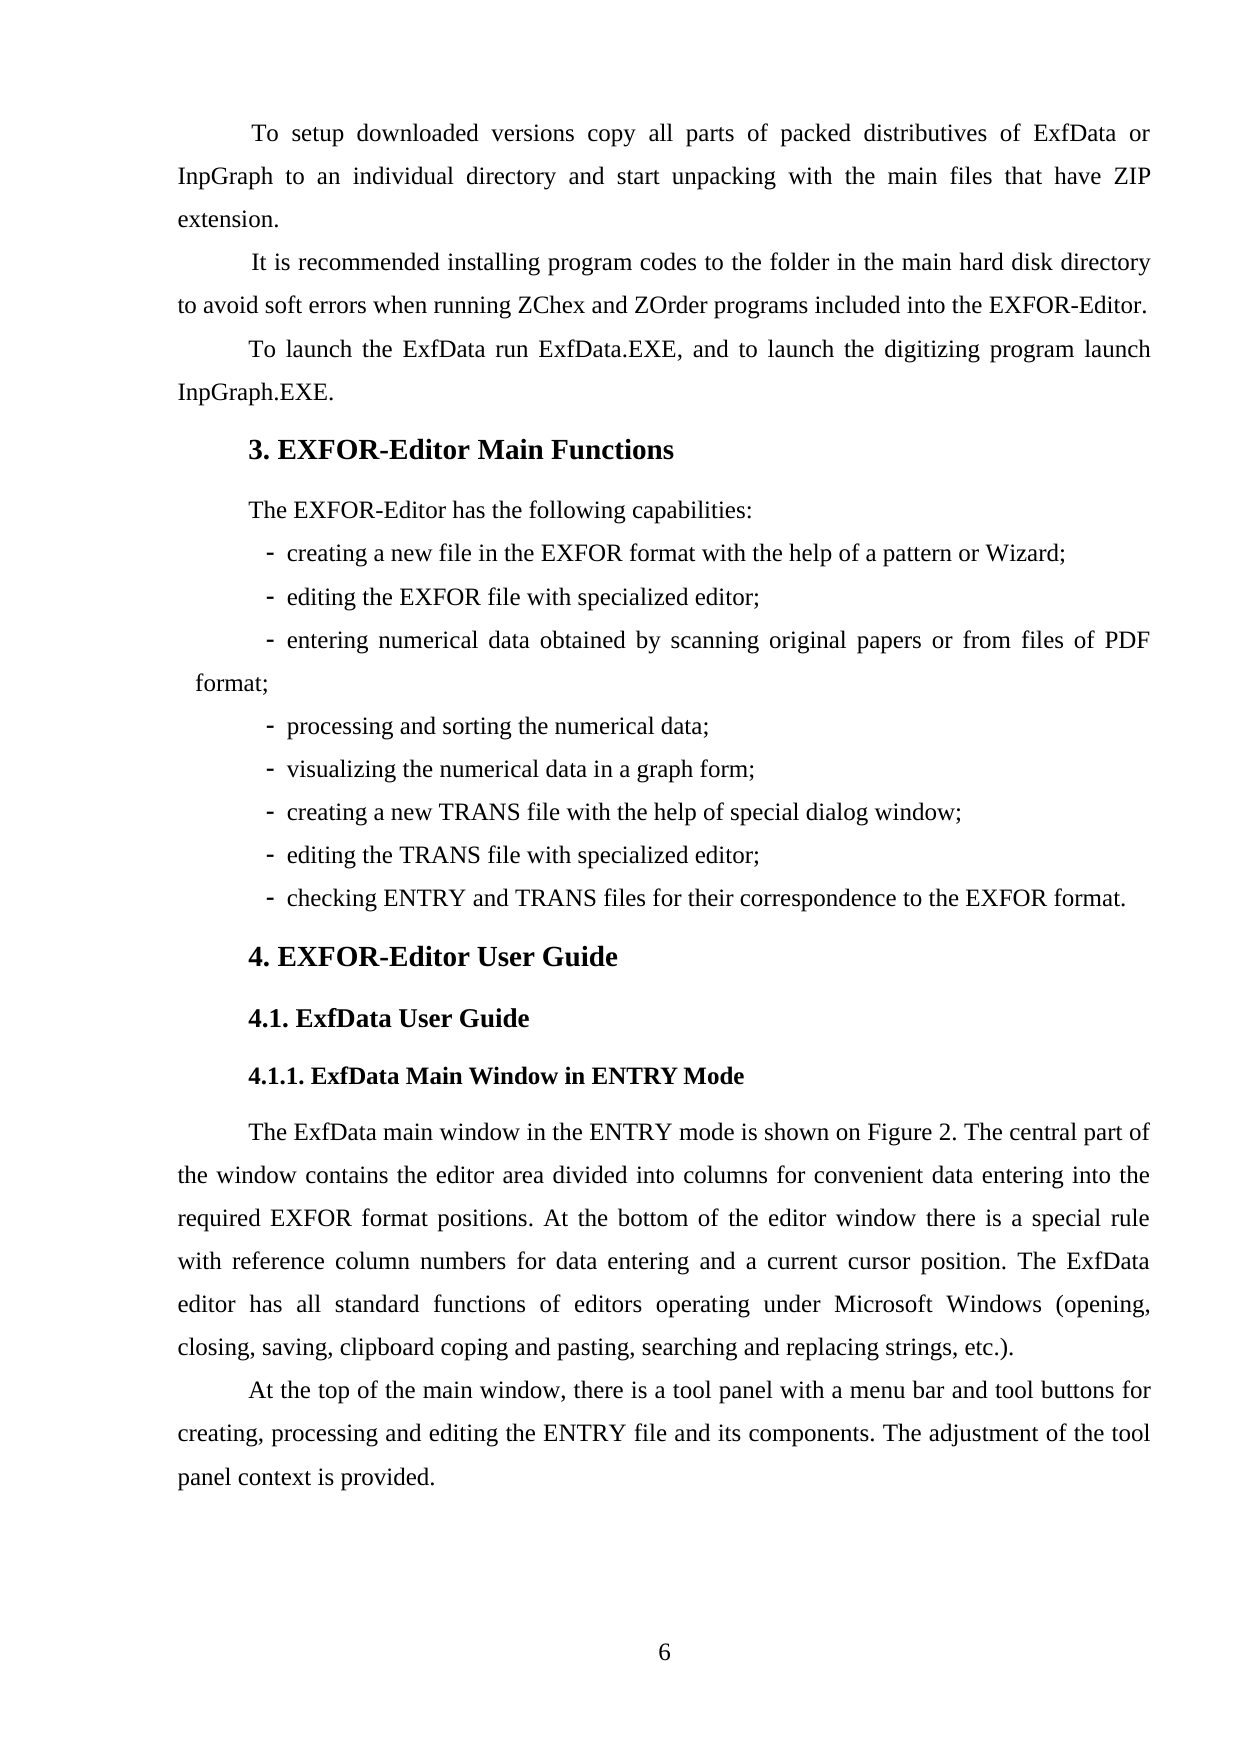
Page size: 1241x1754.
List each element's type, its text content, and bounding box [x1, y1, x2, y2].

text processing and sorting the numerical data; [195, 711, 1152, 740]
text creating a new file in the EXFOR format with the help of a pattern or Wizard; [195, 538, 1152, 567]
text visualizing the numerical data in a graph form; [195, 754, 1152, 783]
text EXFOR-Editor Functions [177, 432, 1152, 466]
text entering numerical data obtained by scanning original papers or from files of PDF format; [195, 625, 1152, 697]
text ExfData Main Window in ENTRY Mode [177, 1061, 1152, 1090]
text To setup downloaded versions copy all parts of packed distributives of ExfData or InpGraph to an individual directory and start unpacking with the main files that have ZIP extension. [177, 190, 1152, 233]
text The EXFOR-Editor has the following capabilities: [177, 495, 1152, 524]
text To setup downloaded versions copy all parts of packed distributives of ExfData or InpGraph to an individual directory and start unpacking with the main files that have ZIP extension. [177, 118, 1152, 161]
text checking ENTRY and TRANS files for their correspondence to the EXFOR format. [195, 883, 1152, 912]
text ExfData User Guide [177, 1002, 1152, 1033]
text editing the EXFOR file with specialized editor; [195, 582, 1152, 610]
text It is recommended installing program codes to the folder in the main hard disk directory to avoid soft errors when running ZChex and ZOrder programs included into the EXFOR-Editor. [177, 247, 1152, 319]
text At the top of the main window, there is a tool panel with a menu bar and tool buttons for creating, processing and editing the ENTRY file and its components. The adjustment of the tool panel context is provided. [177, 1375, 1152, 1490]
text EXFOR-Editor User Guide [177, 939, 1152, 973]
text The ExfData main window in the ENTRY mode is shown on Figure 2. The central part of the window contains the editor area divided into columns for convenient data entering into the required EXFOR format positions. At the bottom of the editor window there is a special rule with reference column numbers for data entering and a current cursor position. The ExfData editor has all standard functions of editors operating under Microsoft Windows (opening, closing, saving, clipboard coping and pasting, searching and replacing strings, etc.). [177, 1117, 1152, 1361]
text creating a new TRANS file with the help of special dialog window; [195, 797, 1152, 826]
text To launch the ExfData run ExfData.EXE, and to launch the digitizing program launch InpGraph.EXE. [177, 334, 1152, 406]
text editing the TRANS file with specialized editor; [195, 840, 1152, 869]
